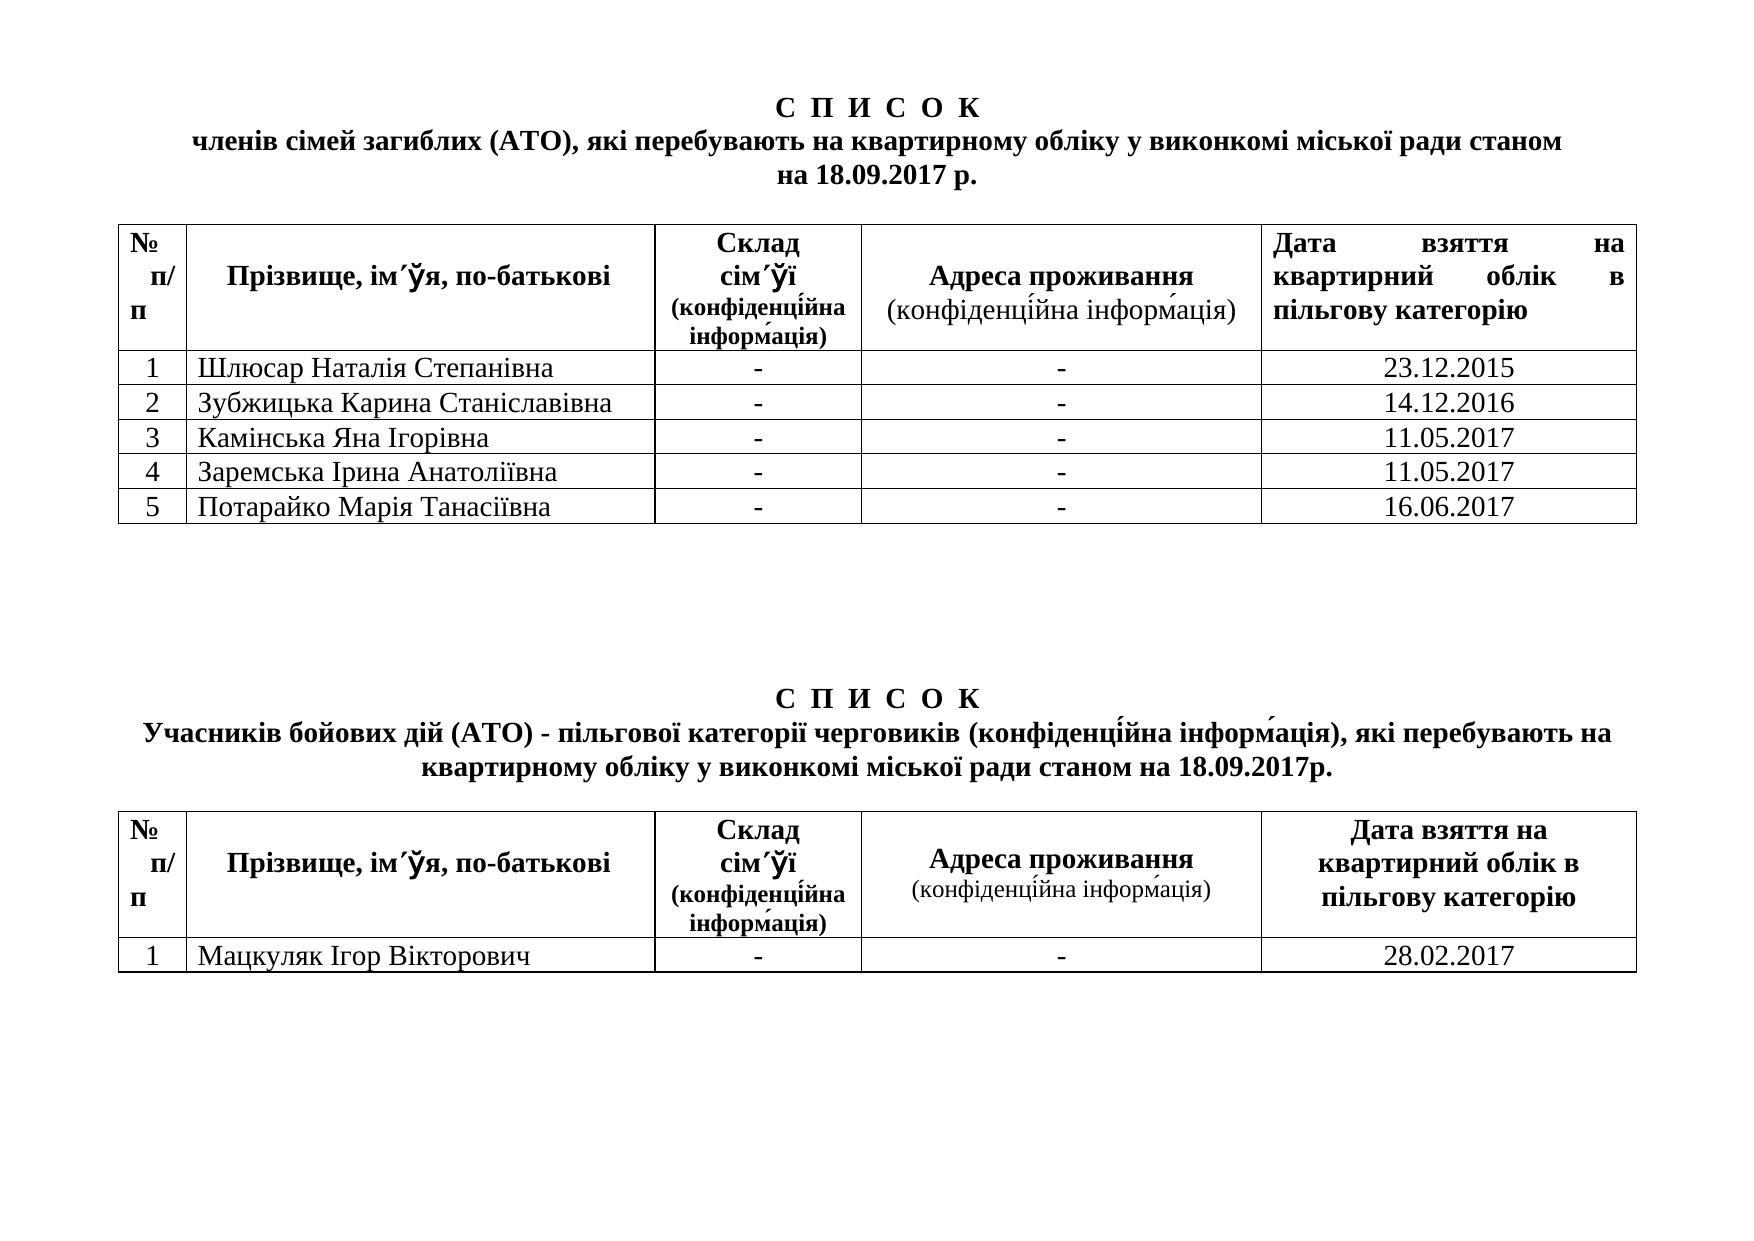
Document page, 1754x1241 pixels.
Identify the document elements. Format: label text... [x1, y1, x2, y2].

table_cell - [656, 420, 861, 453]
table_cell 1 [119, 938, 186, 971]
table_cell - [656, 385, 861, 419]
table_header Адреса проживання (конфіденці́йна інформ́ація) [862, 225, 1261, 349]
table_cell - [656, 454, 861, 488]
table_cell - [862, 454, 1261, 488]
subtitle С П И С О К [118, 682, 1636, 715]
table_cell - [656, 938, 861, 971]
table_header Прізвище, імўя, по-батькові [187, 225, 654, 349]
text Учасників бойових дій (АТО) - пільгової категорії черговиків (конфіденці́йна інформ́ація), які перебувають на квартирному обліку у виконкомі міської ради станом на 18.09.2017р. [118, 715, 1636, 782]
table_cell - [862, 385, 1261, 419]
table_header Прізвище, імўя, по-батькові [187, 812, 654, 937]
table_cell 14.12.2016 [1262, 385, 1636, 419]
table_cell Заремська Ірина Анатоліївна [187, 454, 654, 488]
table_cell Шлюсар Наталія Степанівна [187, 351, 654, 384]
table_header Дата взяття на квартирний облік в пільгову категорію [1262, 812, 1636, 937]
table_header Склад сімўї (конфіденці́йна інформ́ація) [656, 225, 861, 349]
table_cell - [862, 489, 1261, 522]
table_cell 1 [119, 351, 186, 384]
table_cell - [862, 420, 1261, 453]
table_cell 4 [119, 454, 186, 488]
table_header № п/п [119, 225, 186, 349]
table_cell 16.06.2017 [1262, 489, 1636, 522]
table_cell 28.02.2017 [1262, 938, 1636, 971]
table_cell - [656, 351, 861, 384]
text членів сімей загиблих (АТО), які перебувають на квартирному обліку у виконкомі міської ради станом [118, 123, 1636, 157]
table_cell 23.12.2015 [1262, 351, 1636, 384]
table_header Склад сімўї (конфіденці́йна інформ́ація) [656, 812, 861, 937]
table_cell 11.05.2017 [1262, 454, 1636, 488]
table_cell - [656, 489, 861, 522]
table_cell 11.05.2017 [1262, 420, 1636, 453]
table_cell - [862, 938, 1261, 971]
table_cell Мацкуляк Ігор Вікторович [187, 938, 654, 971]
table_header Дата взяття на квартирний облік в пільгову категорію [1262, 225, 1636, 349]
table_cell 3 [119, 420, 186, 453]
subtitle С П И С О К [118, 90, 1636, 123]
table_cell Зубжицька Карина Станіславівна [187, 385, 654, 419]
text на 18.09.2017 р. [118, 157, 1636, 190]
table_cell Камінська Яна Ігорівна [187, 420, 654, 453]
table_cell 2 [119, 385, 186, 419]
table_cell 5 [119, 489, 186, 522]
table_cell Потарайко Марія Танасіївна [187, 489, 654, 522]
table_header № п/п [119, 812, 186, 937]
table_header Адреса проживання (конфіденці́йна інформ́ація) [862, 812, 1261, 937]
table_cell - [862, 351, 1261, 384]
